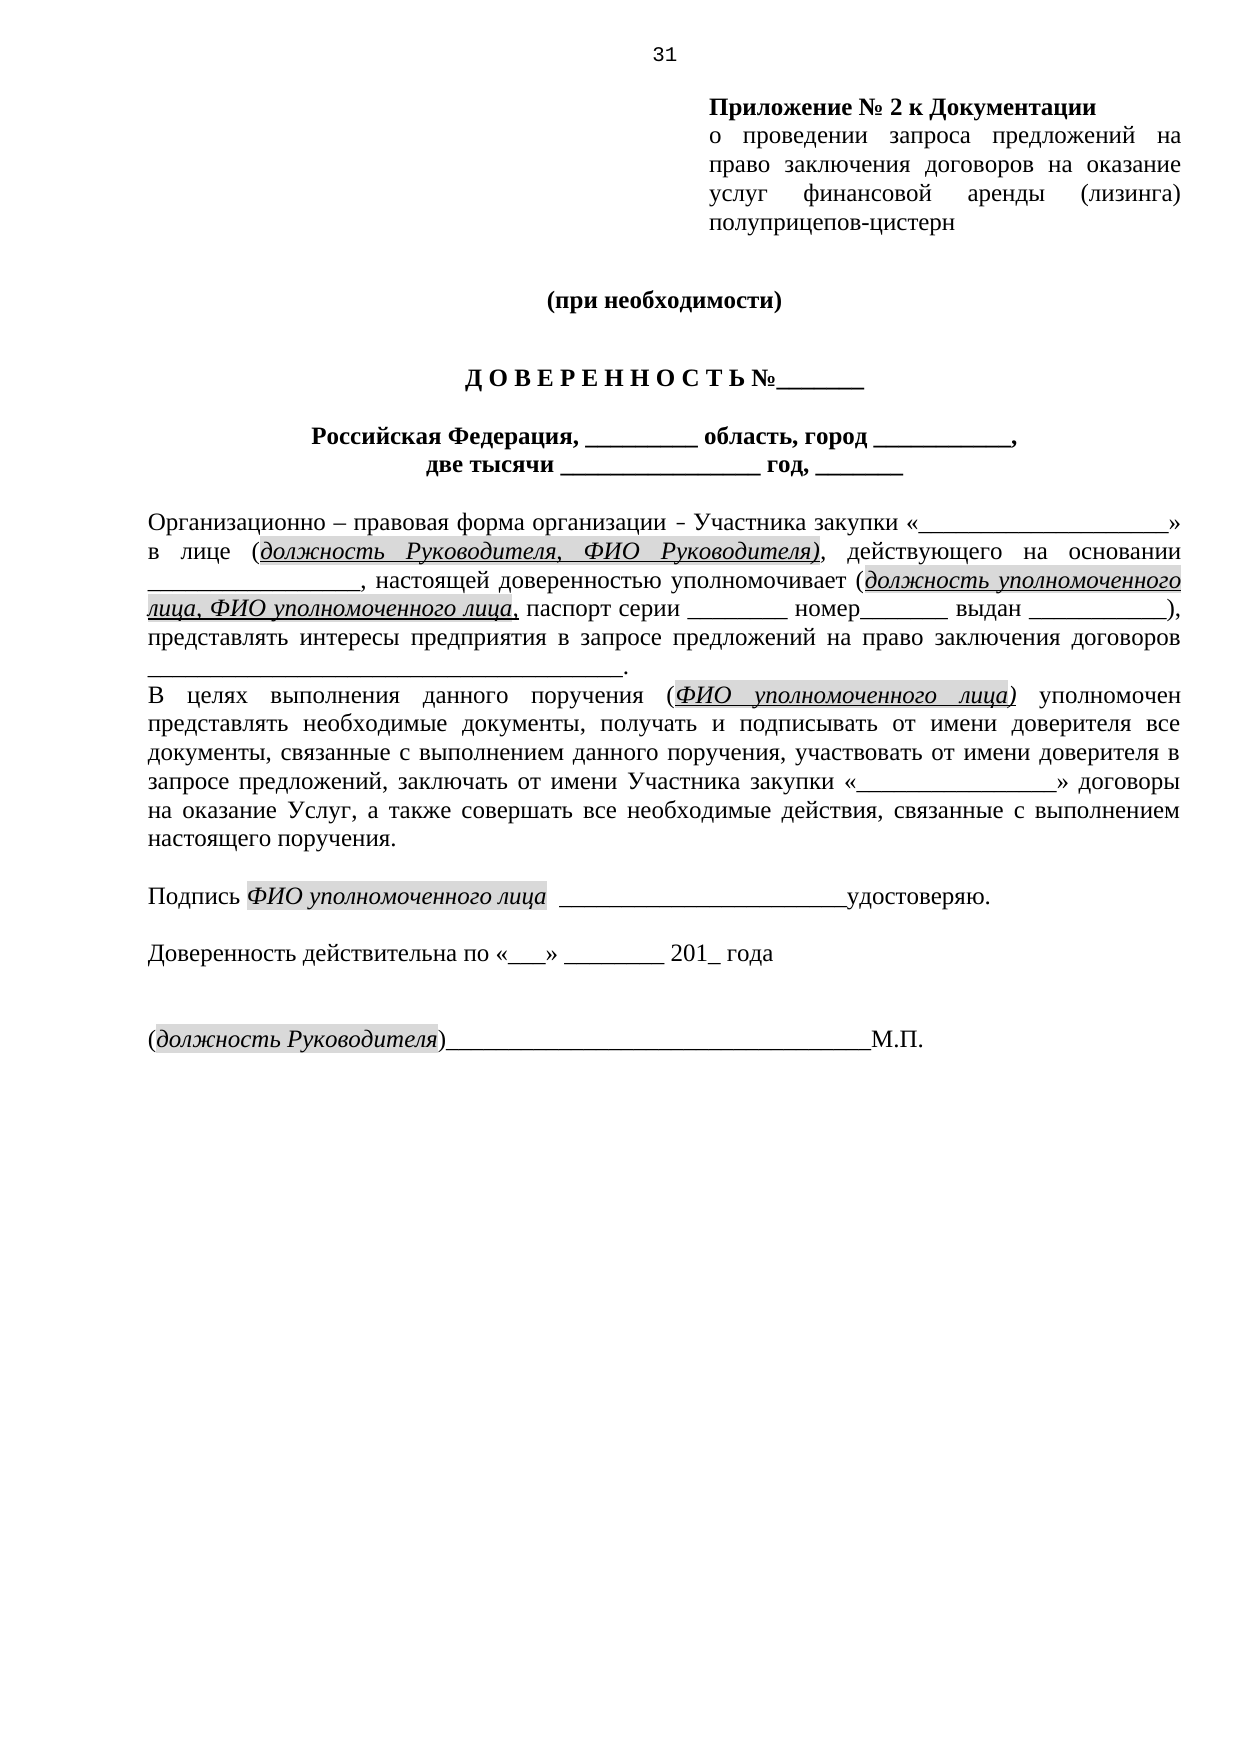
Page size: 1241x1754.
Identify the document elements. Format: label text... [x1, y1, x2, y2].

text о проведении запроса предложений на право заключения договоров на оказание услуг финансовой аренды (лизинга) полуприцепов-цистерн [709, 120, 1181, 235]
subtitle Приложение № 2 к Документации [709, 92, 1181, 120]
text Подпись ФИО уполномоченного лица _______________________удостоверяю. [547, 881, 1181, 910]
text (при необходимости) [148, 285, 1181, 314]
text Доверенность действительна по «___» ________ 201_ года [148, 938, 1181, 967]
text две тысячи ________________ год, _______ [148, 449, 1181, 478]
text Организационно – правовая форма организации – Участника закупки «____________________» в лице (должность Руководителя, ФИО Руководителя), действующего на основании _________________, настоящей доверенностью уполномочивает (должность уполномоченного лица, ФИО уполномоченного лица, паспорт серии ________ номер_______ выдан ___________), представлять интересы предприятия в запросе предложений на право заключения договоров ______________________________________. [148, 507, 1181, 680]
text Д О В Е Р Е Н Н О С Т Ь №_______ [148, 363, 1181, 392]
text В целях выполнения данного поручения (ФИО уполномоченного лица) уполномочен представлять необходимые документы, получать и подписывать от имени доверителя все документы, связанные с выполнением данного поручения, участвовать от имени доверителя в запросе предложений, заключать от имени Участника закупки «________________» договоры на оказание Услуг, а также совершать все необходимые действия, связанные с выполнением настоящего поручения. [148, 680, 1181, 852]
text Российская Федерация, _________ область, город ___________, [148, 421, 1181, 449]
text (должность Руководителя)__________________________________М.П. [438, 1024, 1181, 1053]
